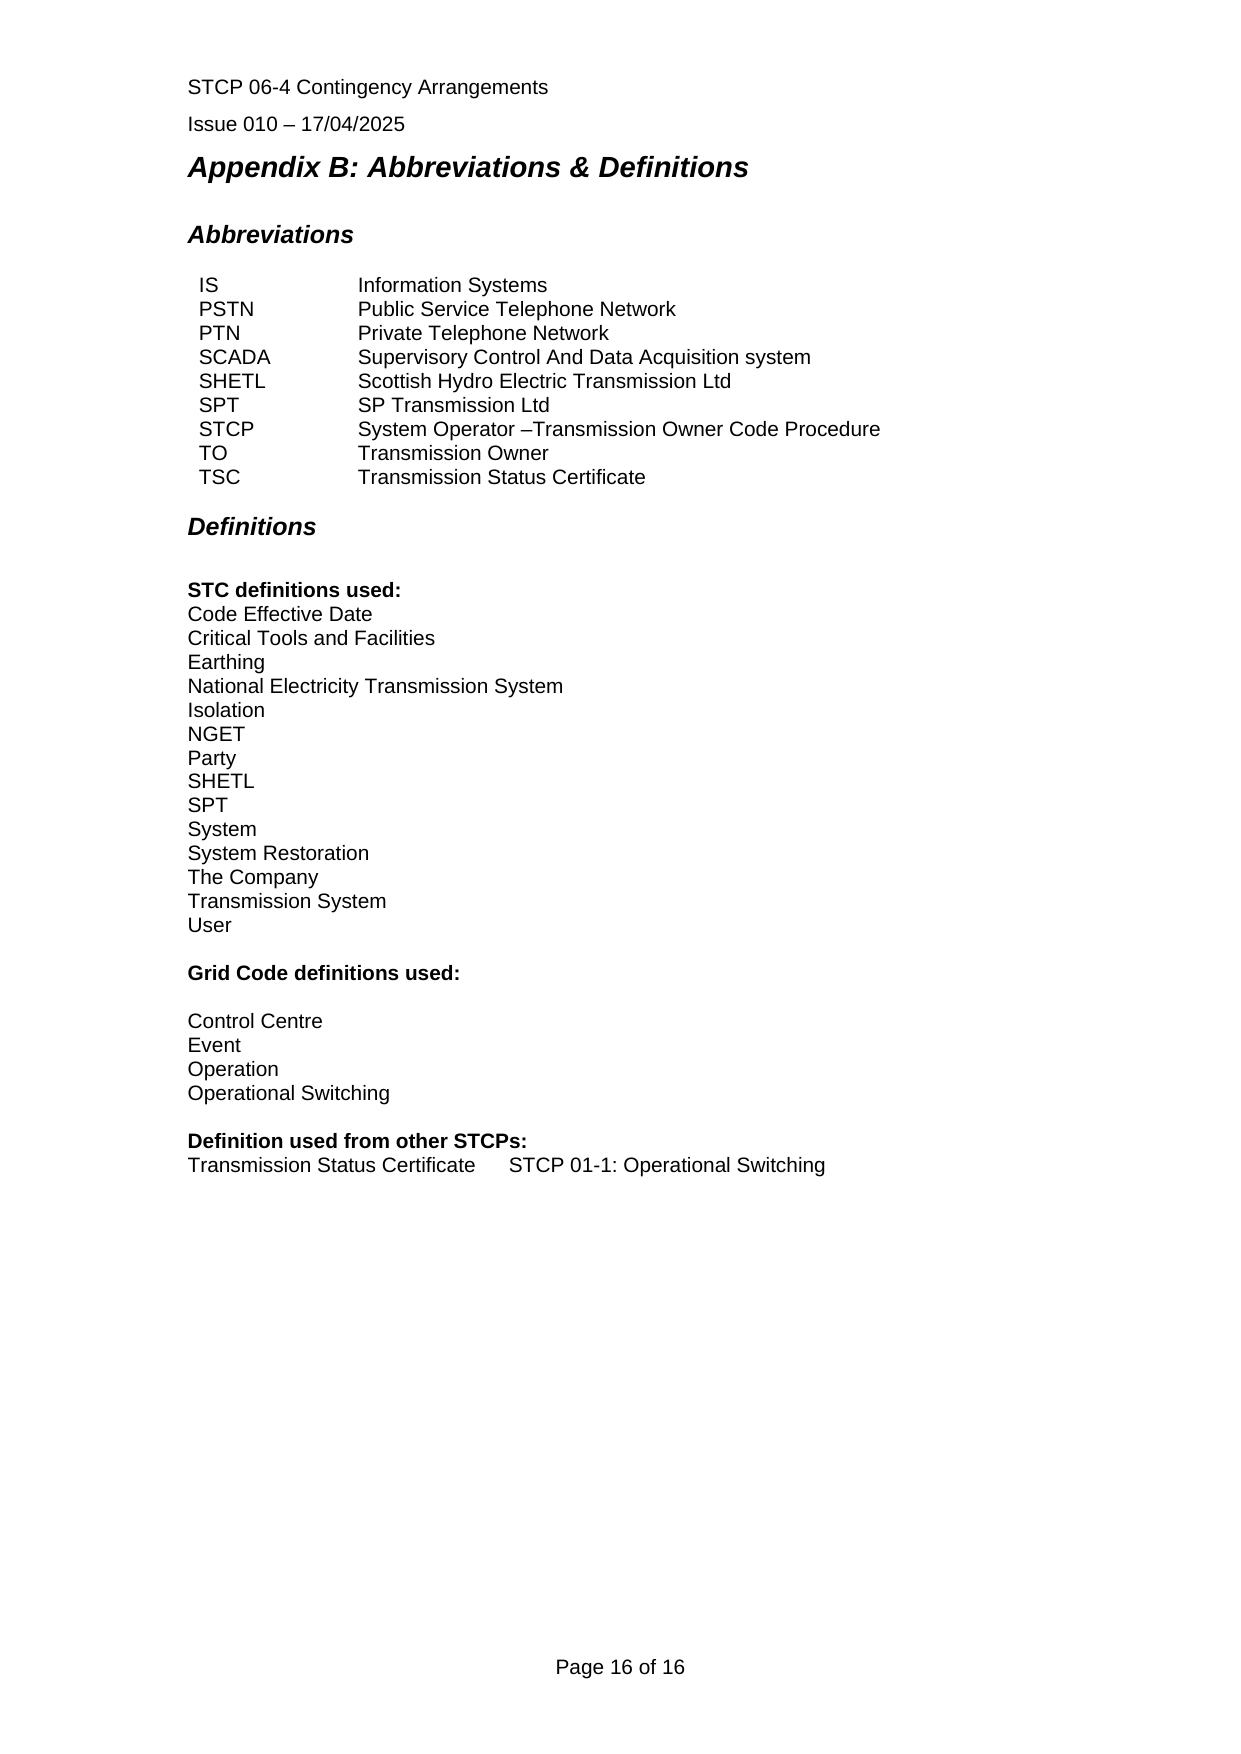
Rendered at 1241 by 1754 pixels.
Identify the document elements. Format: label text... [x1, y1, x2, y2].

text Definition used from other STCPs: [187, 1129, 1053, 1153]
text Operation [187, 1057, 1053, 1081]
text SPT [187, 793, 1053, 817]
table_cell SP Transmission Ltd [346, 393, 1075, 417]
table_cell Public Service Telephone Network [346, 297, 1075, 321]
table_cell PTN [188, 321, 346, 345]
text Transmission System [187, 889, 1053, 913]
table_header Transmission Status Certificate [176, 1153, 497, 1177]
text Party [187, 745, 1053, 769]
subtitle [187, 150, 1053, 183]
table_cell Scottish Hydro Electric Transmission Ltd [346, 369, 1075, 393]
text STC definitions used: [187, 578, 1053, 602]
text Isolation [187, 697, 1053, 721]
table_cell Transmission Status Certificate [346, 465, 1075, 488]
text SHETL [187, 769, 1053, 793]
text System Restoration [187, 841, 1053, 865]
table_cell SPT [188, 393, 346, 417]
table_cell STCP [188, 417, 346, 441]
text Grid Code definitions used: [187, 961, 1053, 985]
table_cell Supervisory Control And Data Acquisition system [346, 345, 1075, 369]
table_header Information Systems [346, 273, 1075, 297]
text Abbreviations [187, 220, 1053, 249]
text Critical Tools and Facilities [187, 626, 1053, 649]
table_cell Private Telephone Network [346, 321, 1075, 345]
text Earthing [187, 649, 1053, 673]
text Event [187, 1033, 1053, 1057]
table_cell SCADA [188, 345, 346, 369]
table_cell SHETL [188, 369, 346, 393]
text NGET [187, 721, 1053, 745]
table_header STCP 01-1: Operational Switching [498, 1153, 1064, 1177]
text The Company [187, 865, 1053, 889]
text System [187, 817, 1053, 841]
table_cell System Operator –Transmission Owner Code Procedure [346, 417, 1075, 441]
table_cell TO [188, 441, 346, 464]
text User [187, 913, 1053, 937]
text Code Effective Date [187, 602, 1053, 626]
text Control Centre [187, 1009, 1053, 1033]
table_cell PSTN [188, 297, 346, 321]
text Operational Switching [187, 1081, 1053, 1105]
subtitle Definitions [187, 512, 1053, 541]
table_cell TSC [188, 465, 346, 488]
text National Electricity Transmission System [187, 673, 1053, 697]
table_cell Transmission Owner [346, 441, 1075, 464]
table_header IS [188, 273, 346, 297]
